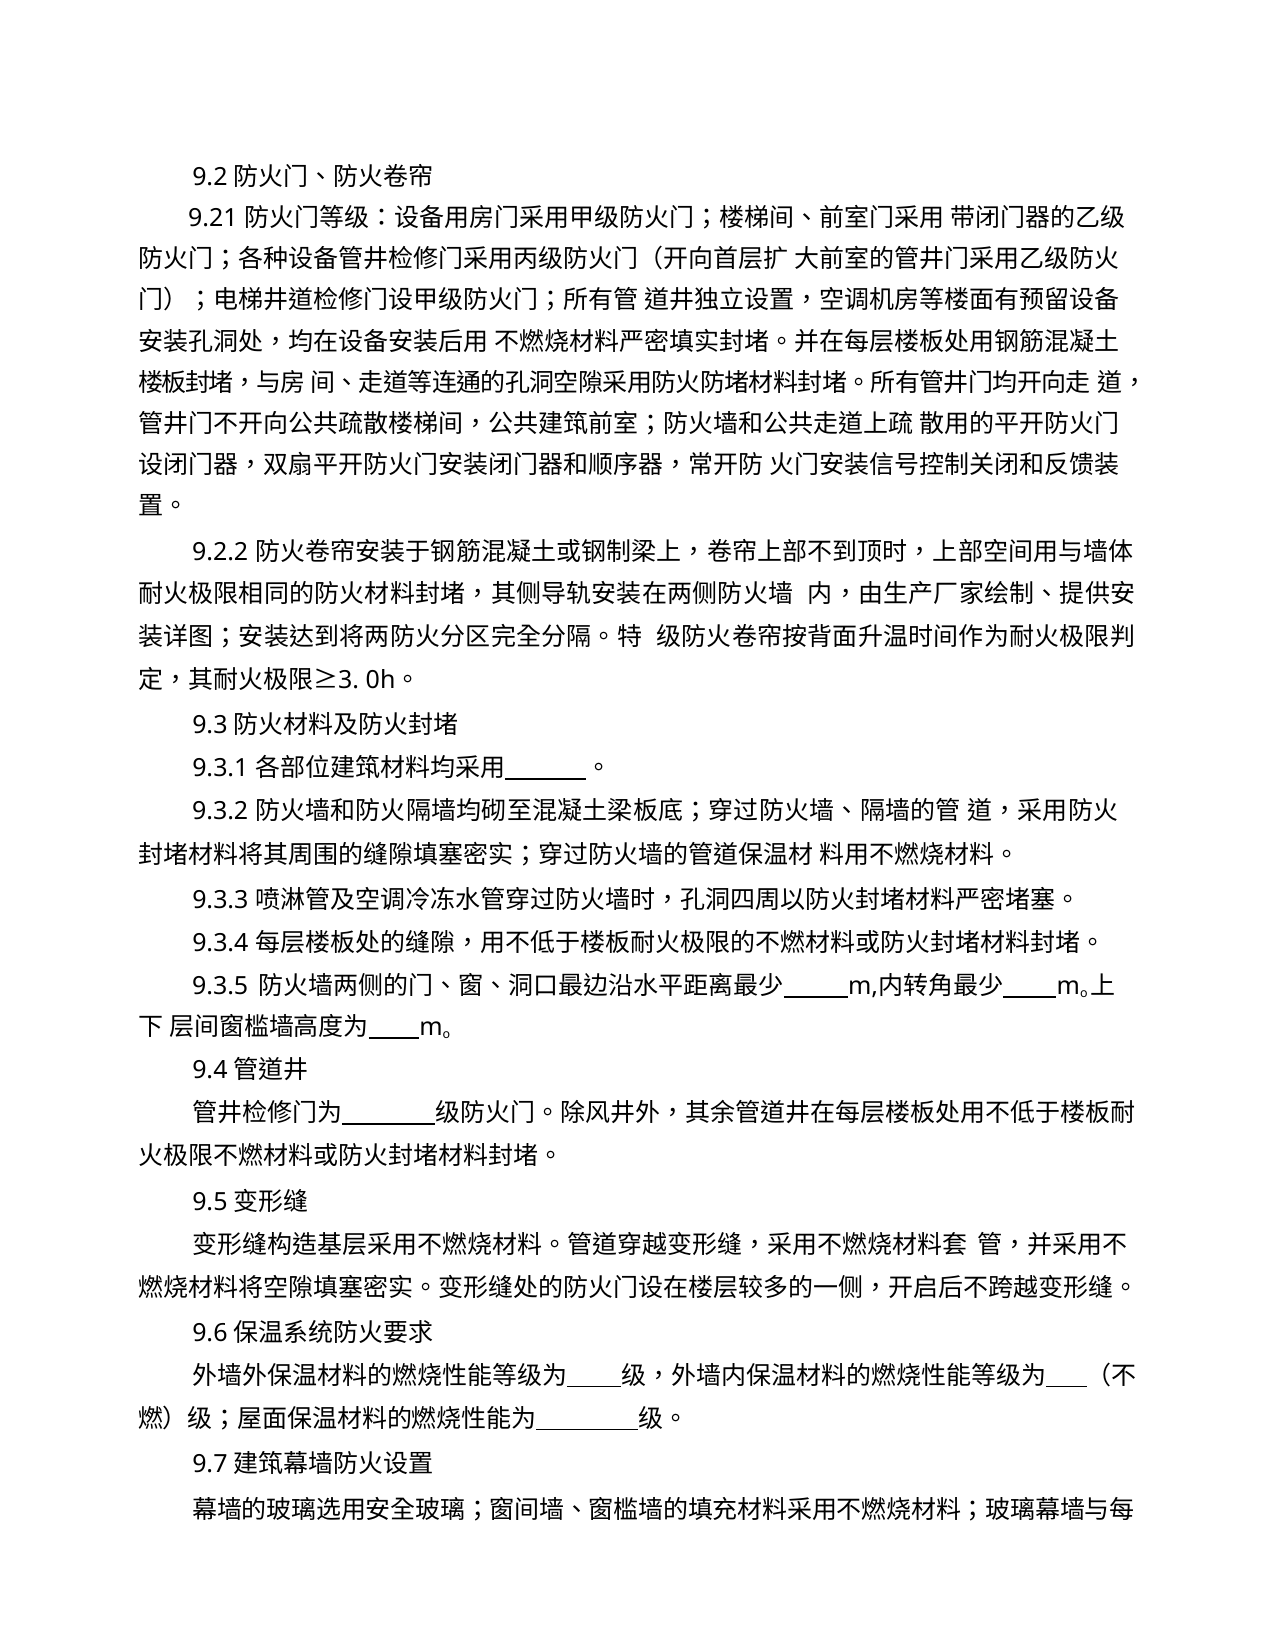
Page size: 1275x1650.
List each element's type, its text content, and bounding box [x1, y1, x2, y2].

text 9.2.2 防火卷帘安装于钢筋混凝土或钢制梁上，卷帘上部不到顶时，上部空间用与墙体 耐火极限相同的防火材料封堵，其侧导轨安装在两侧防火墙 内，由生产厂家绘制、提供安 装详图；安装达到将两防火分区完全分隔。特 级防火卷帘按背面升温时间作为耐火极限判 定，其耐火极限≥3. 0h。 [138, 533, 1136, 696]
text 9.7 建筑幕墙防火设置 [192, 1446, 1148, 1479]
text 9.3.2 防火墙和防火隔墙均砌至混凝土梁板底；穿过防火墙、隔墙的管 道，采用防火 封堵材料将其周围的缝隙填塞密实；穿过防火墙的管道保温材 料用不燃烧材料。 [138, 793, 1148, 871]
text 幕墙的玻璃选用安全玻璃；窗间墙、窗槛墙的填充材料采用不燃烧材料；玻璃幕墙与每 [192, 1491, 1148, 1525]
text 9.2 防火门、防火卷帘 [192, 159, 1148, 193]
text 9.3.1 各部位建筑材料均采用 。 [192, 750, 1148, 784]
text 9.4 管道井 [192, 1052, 1148, 1086]
text 9.21 防火门等级：设备用房门采用甲级防火门；楼梯间、前室门采用 带闭门器的乙级防火门；各种设备管井检修门采用丙级防火门（开向首层扩 大前室的管井门采用乙级防火 门）；电梯井道检修门设甲级防火门；所有管 道井独立设置，空调机房等楼面有预留设备 安装孔洞处，均在设备安装后用 不燃烧材料严密填实封堵。并在每层楼板处用钢筋混凝土 楼板封堵，与房 间、走道等连通的孔洞空隙采用防火防堵材料封堵。所有管井门均开向走 道， 管井门不开向公共疏散楼梯间，公共建筑前室；防火墙和公共走道上疏 散用的平开防火门 设闭门器，双扇平开防火门安装闭门器和顺序器，常开防 火门安装信号控制关闭和反馈装 置。 [138, 200, 1148, 522]
text 9.5 变形缝 [192, 1183, 1148, 1217]
text 9.6 保温系统防火要求 [192, 1314, 1148, 1348]
text 9.3.5 防火墙两侧的门、窗、洞口最边沿水平距离最少 m,内转角最少 mo 上下 层间窗槛墙高度为 mo [138, 968, 1136, 1043]
text 9.3.4 每层楼板处的缝隙，用不低于楼板耐火极限的不燃材料或防火封堵材料封堵。 [192, 925, 1148, 959]
text 变形缝构造基层采用不燃烧材料。管道穿越变形缝，采用不燃烧材料套 管，并采用不 燃烧材料将空隙填塞密实。变形缝处的防火门设在楼层较多的一侧，开启后不跨越变形缝。 [138, 1226, 1148, 1303]
text 9.3.3 喷淋管及空调冷冻水管穿过防火墙时，孔洞四周以防火封堵材料严密堵塞。 [192, 882, 1148, 916]
text 管井检修门为 级防火门。除风井外，其余管道井在每层楼板处用不低于楼板耐 火极限不燃材料或防火封堵材料封堵。 [138, 1095, 1136, 1172]
text 外墙外保温材料的燃烧性能等级为 级，外墙内保温材料的燃烧性能等级为 （不 燃）级；屋面保温材料的燃烧性能为 级。 [138, 1357, 1137, 1434]
text 9.3 防火材料及防火封堵 [192, 707, 1148, 741]
